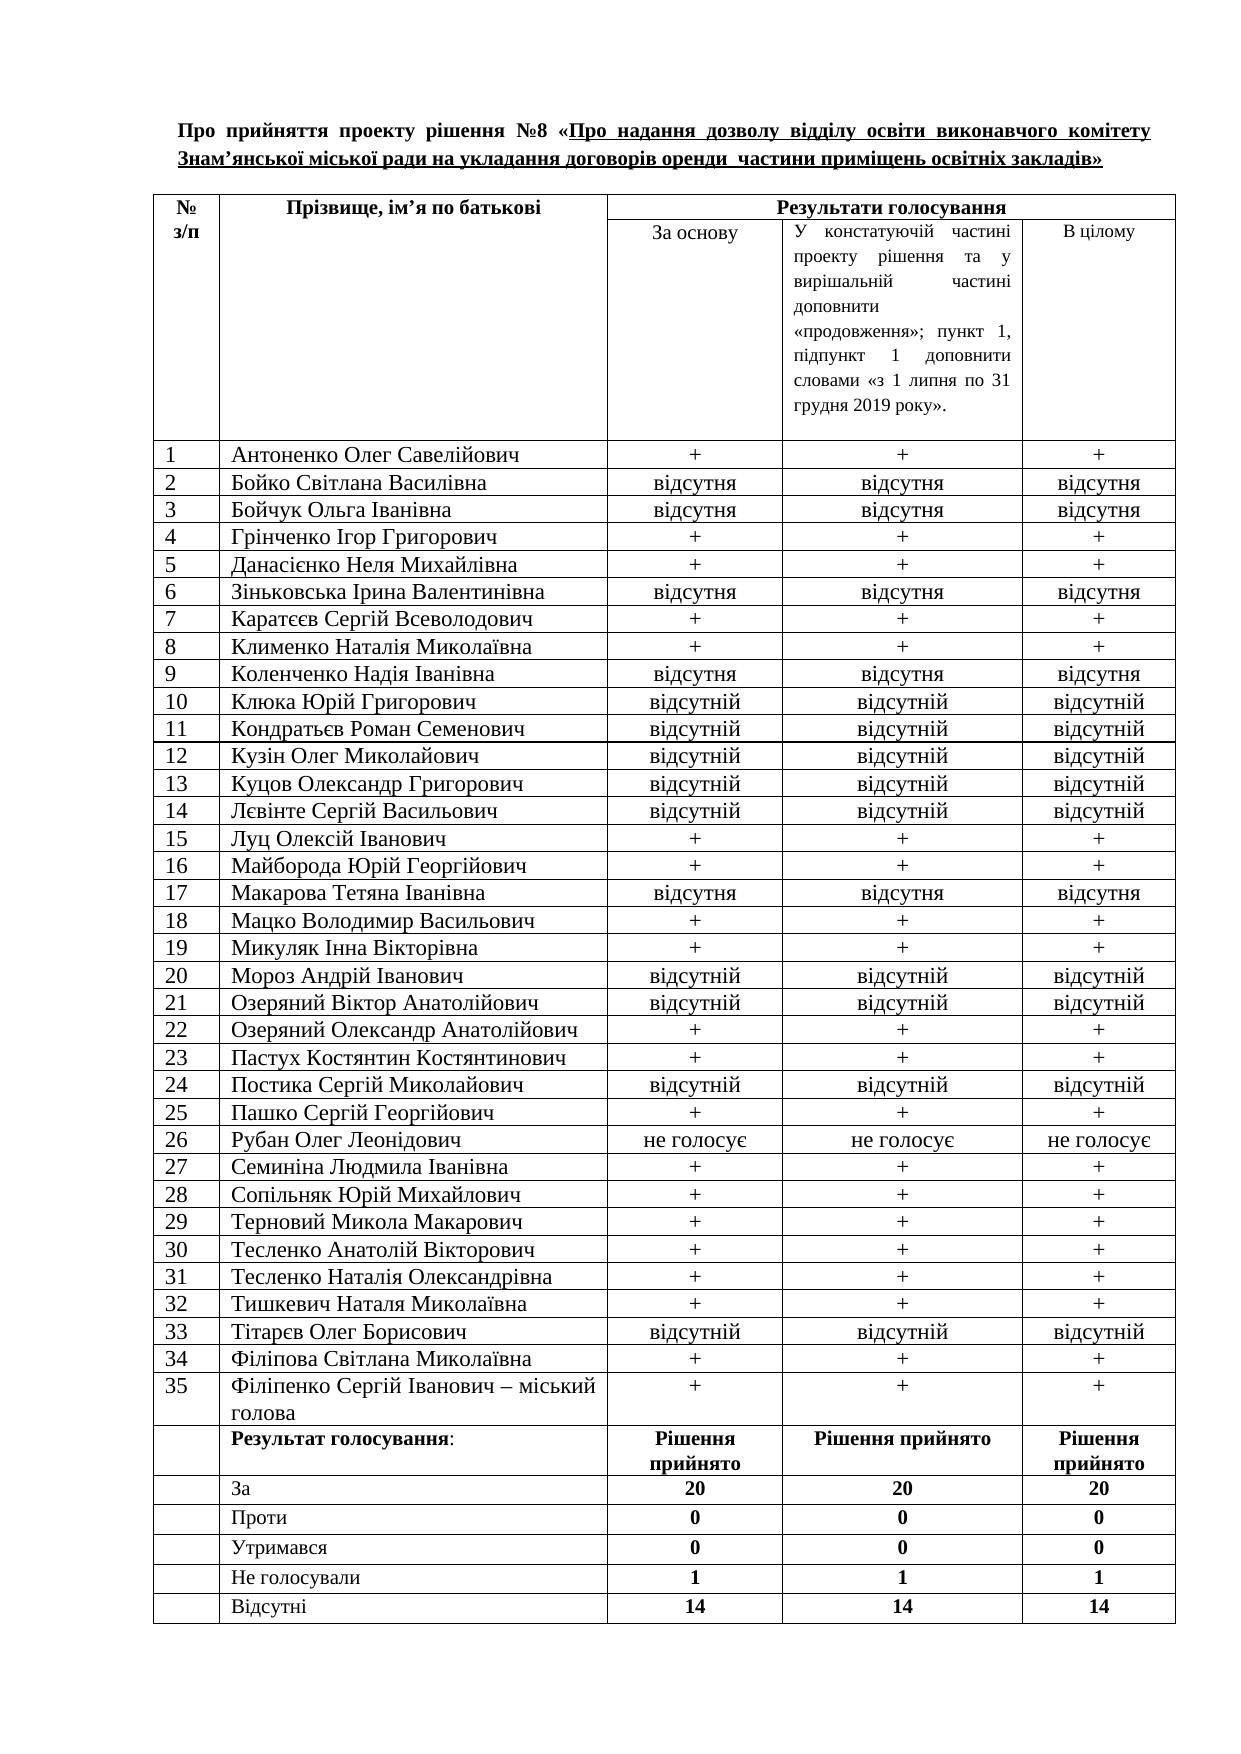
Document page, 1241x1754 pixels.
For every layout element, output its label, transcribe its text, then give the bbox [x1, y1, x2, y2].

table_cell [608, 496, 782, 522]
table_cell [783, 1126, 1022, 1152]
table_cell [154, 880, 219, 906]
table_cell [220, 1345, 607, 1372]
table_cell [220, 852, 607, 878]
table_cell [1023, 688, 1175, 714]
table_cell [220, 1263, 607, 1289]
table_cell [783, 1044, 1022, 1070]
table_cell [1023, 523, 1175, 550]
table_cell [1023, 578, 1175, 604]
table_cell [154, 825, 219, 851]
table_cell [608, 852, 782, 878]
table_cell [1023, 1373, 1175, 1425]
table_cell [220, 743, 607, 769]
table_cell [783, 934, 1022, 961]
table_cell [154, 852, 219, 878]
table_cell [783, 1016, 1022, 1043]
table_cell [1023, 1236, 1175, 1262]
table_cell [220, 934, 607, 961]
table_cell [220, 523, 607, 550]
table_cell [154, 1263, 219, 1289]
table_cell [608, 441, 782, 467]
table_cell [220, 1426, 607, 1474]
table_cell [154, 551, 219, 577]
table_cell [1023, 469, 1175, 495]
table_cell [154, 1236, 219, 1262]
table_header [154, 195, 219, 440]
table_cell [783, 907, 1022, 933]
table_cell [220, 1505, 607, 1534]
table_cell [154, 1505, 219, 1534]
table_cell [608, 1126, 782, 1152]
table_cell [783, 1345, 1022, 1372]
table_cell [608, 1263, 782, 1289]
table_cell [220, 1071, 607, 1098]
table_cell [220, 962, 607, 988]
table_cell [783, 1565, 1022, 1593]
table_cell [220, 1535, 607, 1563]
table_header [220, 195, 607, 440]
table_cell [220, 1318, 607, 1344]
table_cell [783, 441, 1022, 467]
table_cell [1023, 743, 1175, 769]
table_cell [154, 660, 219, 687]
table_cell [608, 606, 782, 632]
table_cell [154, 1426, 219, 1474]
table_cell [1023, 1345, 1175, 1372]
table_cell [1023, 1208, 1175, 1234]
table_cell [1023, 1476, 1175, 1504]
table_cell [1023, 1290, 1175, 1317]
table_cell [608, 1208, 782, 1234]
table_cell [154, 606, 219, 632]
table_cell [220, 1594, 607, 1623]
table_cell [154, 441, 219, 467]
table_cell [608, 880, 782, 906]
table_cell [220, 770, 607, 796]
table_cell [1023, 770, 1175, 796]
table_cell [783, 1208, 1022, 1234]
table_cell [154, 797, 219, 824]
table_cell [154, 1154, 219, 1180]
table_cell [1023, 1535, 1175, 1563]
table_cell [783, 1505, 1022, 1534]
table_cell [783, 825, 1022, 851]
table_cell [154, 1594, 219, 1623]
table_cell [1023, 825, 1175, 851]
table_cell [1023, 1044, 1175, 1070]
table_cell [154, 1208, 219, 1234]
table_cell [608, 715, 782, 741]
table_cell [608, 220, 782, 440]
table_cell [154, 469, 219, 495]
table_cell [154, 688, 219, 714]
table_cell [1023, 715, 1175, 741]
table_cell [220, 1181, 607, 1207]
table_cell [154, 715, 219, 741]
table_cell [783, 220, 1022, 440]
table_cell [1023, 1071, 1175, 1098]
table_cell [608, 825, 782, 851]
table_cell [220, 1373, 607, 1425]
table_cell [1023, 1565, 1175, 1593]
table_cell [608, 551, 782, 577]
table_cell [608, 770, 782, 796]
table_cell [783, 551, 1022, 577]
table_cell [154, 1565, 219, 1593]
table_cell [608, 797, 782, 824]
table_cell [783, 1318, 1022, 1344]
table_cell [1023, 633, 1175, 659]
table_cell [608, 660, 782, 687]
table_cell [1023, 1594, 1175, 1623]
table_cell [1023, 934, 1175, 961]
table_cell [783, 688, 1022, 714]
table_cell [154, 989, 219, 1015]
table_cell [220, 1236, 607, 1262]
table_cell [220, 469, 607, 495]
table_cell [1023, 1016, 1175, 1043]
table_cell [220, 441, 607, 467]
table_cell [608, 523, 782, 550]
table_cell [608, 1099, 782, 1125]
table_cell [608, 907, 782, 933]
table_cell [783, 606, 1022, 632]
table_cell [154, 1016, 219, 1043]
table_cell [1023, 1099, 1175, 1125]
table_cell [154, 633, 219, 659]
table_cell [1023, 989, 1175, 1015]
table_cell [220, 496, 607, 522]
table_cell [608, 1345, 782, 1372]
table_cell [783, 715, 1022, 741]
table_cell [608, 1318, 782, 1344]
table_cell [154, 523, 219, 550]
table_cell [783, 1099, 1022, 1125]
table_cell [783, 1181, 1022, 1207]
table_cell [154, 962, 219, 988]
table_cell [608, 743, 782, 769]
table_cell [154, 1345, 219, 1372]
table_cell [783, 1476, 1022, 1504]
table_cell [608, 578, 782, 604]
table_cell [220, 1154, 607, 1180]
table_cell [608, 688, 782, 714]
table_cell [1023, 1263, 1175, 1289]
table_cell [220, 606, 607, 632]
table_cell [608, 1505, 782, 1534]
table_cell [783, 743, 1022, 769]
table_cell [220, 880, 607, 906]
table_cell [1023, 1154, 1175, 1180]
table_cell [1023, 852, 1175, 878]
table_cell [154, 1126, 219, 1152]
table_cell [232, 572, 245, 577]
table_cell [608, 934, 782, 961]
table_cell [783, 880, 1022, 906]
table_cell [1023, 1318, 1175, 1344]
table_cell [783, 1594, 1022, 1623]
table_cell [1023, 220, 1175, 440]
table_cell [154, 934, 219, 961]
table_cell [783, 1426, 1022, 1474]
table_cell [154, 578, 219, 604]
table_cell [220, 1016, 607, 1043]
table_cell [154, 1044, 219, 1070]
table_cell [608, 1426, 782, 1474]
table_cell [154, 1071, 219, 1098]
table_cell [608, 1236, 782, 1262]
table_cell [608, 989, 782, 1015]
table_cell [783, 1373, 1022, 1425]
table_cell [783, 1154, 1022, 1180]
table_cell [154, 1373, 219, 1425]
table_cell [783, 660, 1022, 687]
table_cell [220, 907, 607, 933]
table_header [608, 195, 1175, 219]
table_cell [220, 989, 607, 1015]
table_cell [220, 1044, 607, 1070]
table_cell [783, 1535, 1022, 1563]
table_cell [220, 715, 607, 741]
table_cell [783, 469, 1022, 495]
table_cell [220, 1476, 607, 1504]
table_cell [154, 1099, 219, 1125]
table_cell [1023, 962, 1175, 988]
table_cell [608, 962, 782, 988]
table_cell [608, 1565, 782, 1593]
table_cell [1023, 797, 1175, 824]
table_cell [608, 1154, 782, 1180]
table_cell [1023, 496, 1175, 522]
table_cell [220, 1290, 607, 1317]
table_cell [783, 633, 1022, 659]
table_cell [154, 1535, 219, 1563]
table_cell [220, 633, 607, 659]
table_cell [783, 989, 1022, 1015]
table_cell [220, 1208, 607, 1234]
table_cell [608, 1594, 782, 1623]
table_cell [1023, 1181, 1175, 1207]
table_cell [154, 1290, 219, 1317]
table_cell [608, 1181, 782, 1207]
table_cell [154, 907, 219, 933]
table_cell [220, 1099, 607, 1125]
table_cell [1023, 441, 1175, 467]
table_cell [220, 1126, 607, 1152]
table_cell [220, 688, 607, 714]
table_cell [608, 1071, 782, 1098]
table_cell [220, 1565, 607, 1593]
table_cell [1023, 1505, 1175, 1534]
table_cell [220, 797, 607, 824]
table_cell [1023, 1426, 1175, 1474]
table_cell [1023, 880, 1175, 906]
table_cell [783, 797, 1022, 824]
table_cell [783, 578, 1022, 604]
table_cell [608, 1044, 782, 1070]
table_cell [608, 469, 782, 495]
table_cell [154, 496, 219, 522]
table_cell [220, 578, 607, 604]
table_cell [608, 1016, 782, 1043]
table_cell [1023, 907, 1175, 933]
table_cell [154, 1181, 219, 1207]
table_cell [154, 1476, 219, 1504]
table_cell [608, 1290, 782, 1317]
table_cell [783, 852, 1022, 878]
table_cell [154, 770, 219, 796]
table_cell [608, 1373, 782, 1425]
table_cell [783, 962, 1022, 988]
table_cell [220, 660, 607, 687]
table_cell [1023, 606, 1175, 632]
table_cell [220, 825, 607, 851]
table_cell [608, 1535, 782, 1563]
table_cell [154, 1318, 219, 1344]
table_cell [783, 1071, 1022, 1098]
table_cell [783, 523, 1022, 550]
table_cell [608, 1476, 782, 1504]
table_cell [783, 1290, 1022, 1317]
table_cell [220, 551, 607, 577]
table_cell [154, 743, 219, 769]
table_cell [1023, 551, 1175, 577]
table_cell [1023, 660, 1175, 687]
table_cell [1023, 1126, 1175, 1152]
text Про прийняття проекту рішення №8 «Про надання дозволу відділу освіти виконавчого комітету Знам’янської міської ради на укладання договорів оренди частини приміщень освітніх закладів» [177, 118, 1152, 170]
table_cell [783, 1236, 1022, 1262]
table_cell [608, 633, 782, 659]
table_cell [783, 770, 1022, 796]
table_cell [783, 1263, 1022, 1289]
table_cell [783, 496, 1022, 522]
